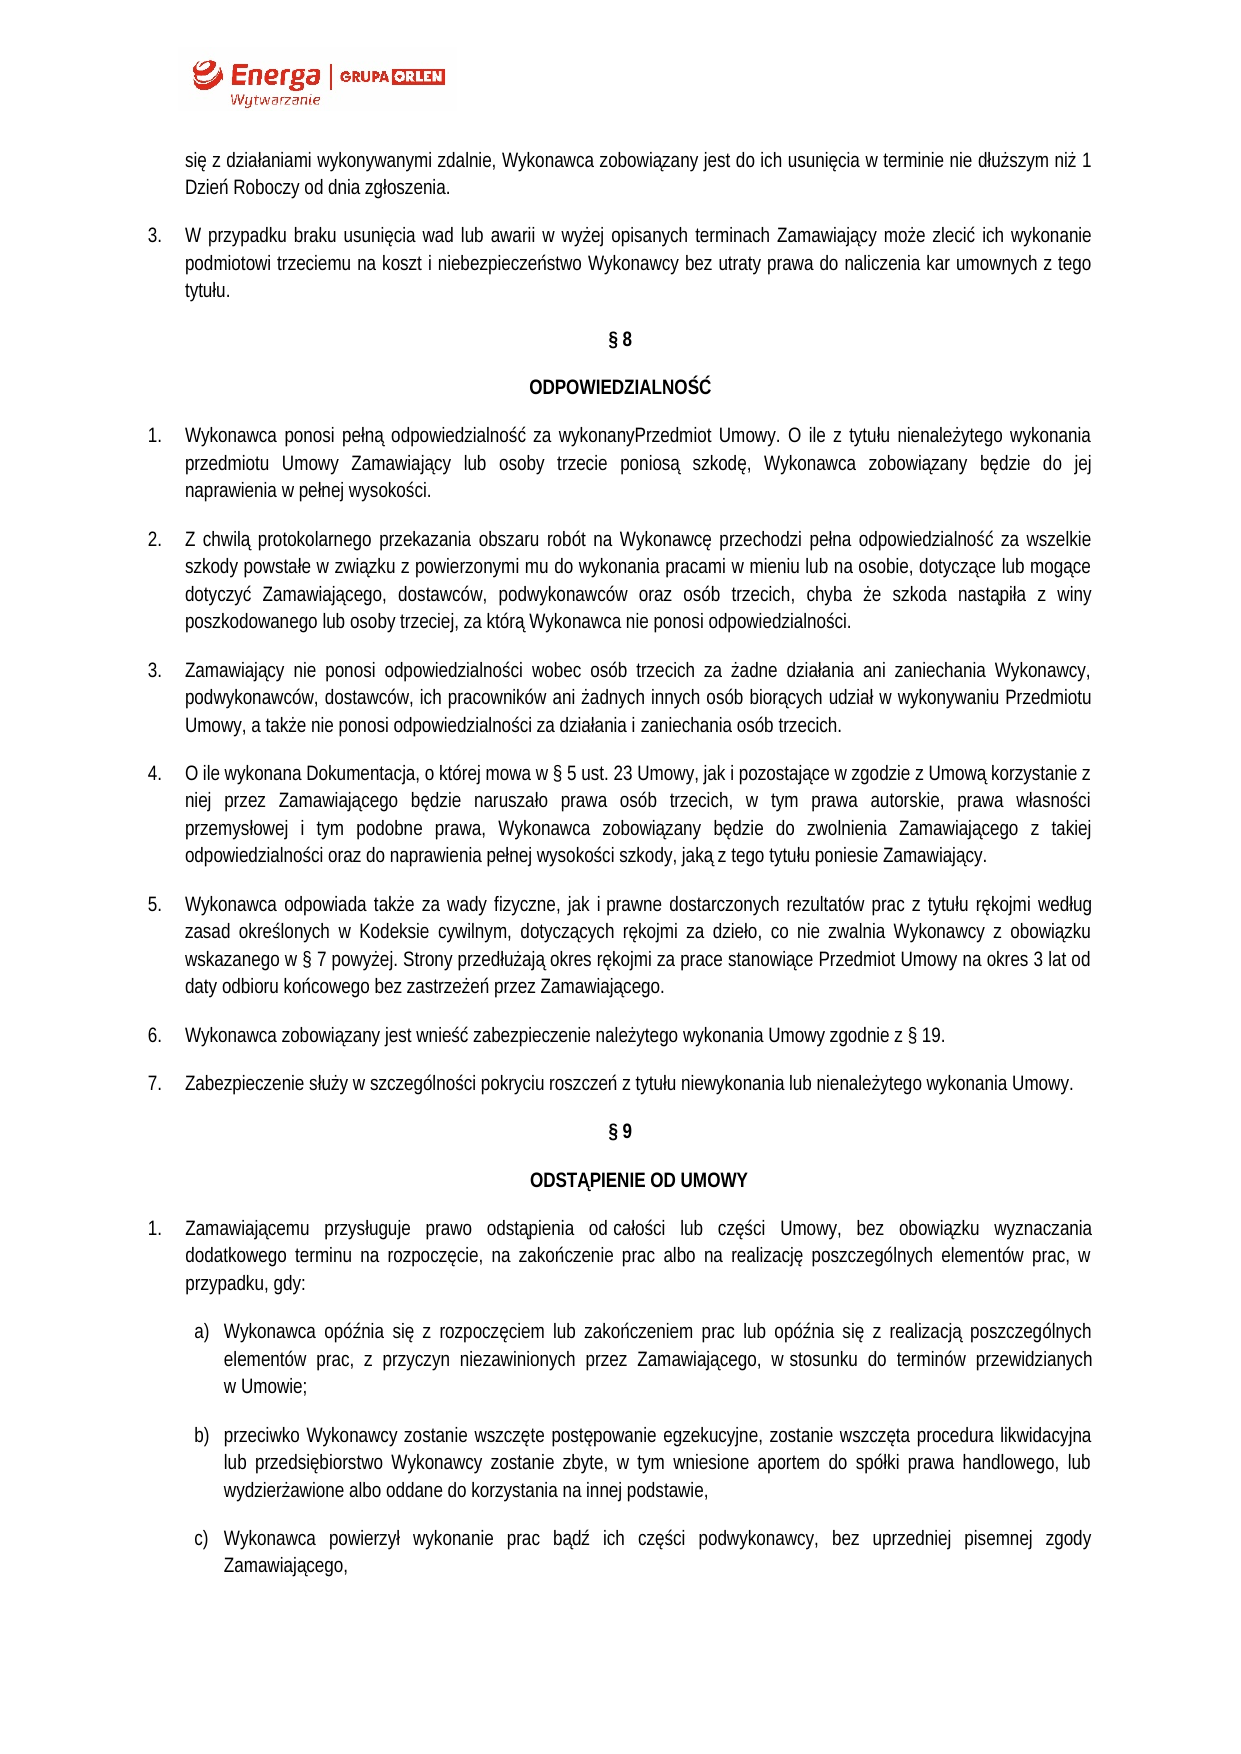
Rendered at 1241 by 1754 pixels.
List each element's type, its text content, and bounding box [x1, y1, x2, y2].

list Wykonawca opóźnia się z rozpoczęciem lub zakończeniem prac lub opóźnia się z realizacją poszczególnych elementów prac, z przyczyn niezawinionych przez Zamawiającego, w stosunku do terminów przewidzianych w Umowie; [194, 1319, 1093, 1398]
list Zabezpieczenie służy w szczególności pokryciu roszczeń z tytułu niewykonania lub nienależytego wykonania Umowy. [148, 1071, 1093, 1095]
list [148, 148, 1093, 199]
text § 8 [148, 327, 1093, 351]
list przeciwko Wykonawcy zostanie wszczęte postępowanie egzekucyjne, zostanie wszczęta procedura likwidacyjna lub przedsiębiorstwo Wykonawcy zostanie zbyte, w tym wniesione aportem do spółki prawa handlowego, lub wydzierżawione albo oddane do korzystania na innej podstawie, [194, 1423, 1093, 1502]
list Wykonawca zobowiązany jest wnieść zabezpieczenie należytego wykonania Umowy zgodnie z § 19. [148, 1023, 1093, 1047]
text ODPOWIEDZIALNOŚĆ [148, 375, 1093, 399]
list Wykonawca odpowiada także za wady fizyczne, jak i prawne dostarczonych rezultatów prac z tytułu rękojmi według zasad określonych w Kodeksie cywilnym, dotyczących rękojmi za dzieło, co nie zwalnia Wykonawcy z obowiązku wskazanego w § 7 powyżej. Strony przedłużają okres rękojmi za prace stanowiące Przedmiot Umowy na okres 3 lat od daty odbioru końcowego bez zastrzeżeń przez Zamawiającego. [148, 892, 1093, 998]
list W przypadku braku usunięcia wad lub awarii w wyżej opisanych terminach Zamawiający może zlecić ich wykonanie podmiotowi trzeciemu na koszt i niebezpieczeństwo Wykonawcy bez utraty prawa do naliczenia kar umownych z tego tytułu. [148, 223, 1093, 302]
list Wykonawca powierzył wykonanie prac bądź ich części podwykonawcy, bez uprzedniej pisemnej zgody Zamawiającego, [194, 1526, 1093, 1577]
picture [176, 47, 457, 110]
text § 9 [148, 1119, 1093, 1143]
list Wykonawca ponosi pełną odpowiedzialność za wykonanyPrzedmiot Umowy. O ile z tytułu nienależytego wykonania przedmiotu Umowy Zamawiający lub osoby trzecie poniosą szkodę, Wykonawca zobowiązany będzie do jej naprawienia w pełnej wysokości. [148, 423, 1093, 502]
list ODSTĄPIENIE OD UMOWY [185, 1168, 1093, 1192]
list Zamawiającemu przysługuje prawo odstąpienia od całości lub części Umowy, bez obowiązku wyznaczania dodatkowego terminu na rozpoczęcie, na zakończenie prac albo na realizację poszczególnych elementów prac, w przypadku, gdy: [148, 1216, 1093, 1295]
list O ile wykonana Dokumentacja, o której mowa w § 5 ust. 23 Umowy, jak i pozostające w zgodzie z Umową korzystanie z niej przez Zamawiającego będzie naruszało prawa osób trzecich, w tym prawa autorskie, prawa własności przemysłowej i tym podobne prawa, Wykonawca zobowiązany będzie do zwolnienia Zamawiającego z takiej odpowiedzialności oraz do naprawienia pełnej wysokości szkody, jaką z tego tytułu poniesie Zamawiający. [148, 761, 1093, 867]
list Zamawiający nie ponosi odpowiedzialności wobec osób trzecich za żadne działania ani zaniechania Wykonawcy, podwykonawców, dostawców, ich pracowników ani żadnych innych osób biorących udział w wykonywaniu Przedmiotu Umowy, a także nie ponosi odpowiedzialności za działania i zaniechania osób trzecich. [148, 658, 1093, 737]
list Z chwilą protokolarnego przekazania obszaru robót na Wykonawcę przechodzi pełna odpowiedzialność za wszelkie szkody powstałe w związku z powierzonymi mu do wykonania pracami w mieniu lub na osobie, dotyczące lub mogące dotyczyć Zamawiającego, dostawców, podwykonawców oraz osób trzecich, chyba że szkoda nastąpiła z winy poszkodowanego lub osoby trzeciej, za którą Wykonawca nie ponosi odpowiedzialności. [148, 527, 1093, 633]
